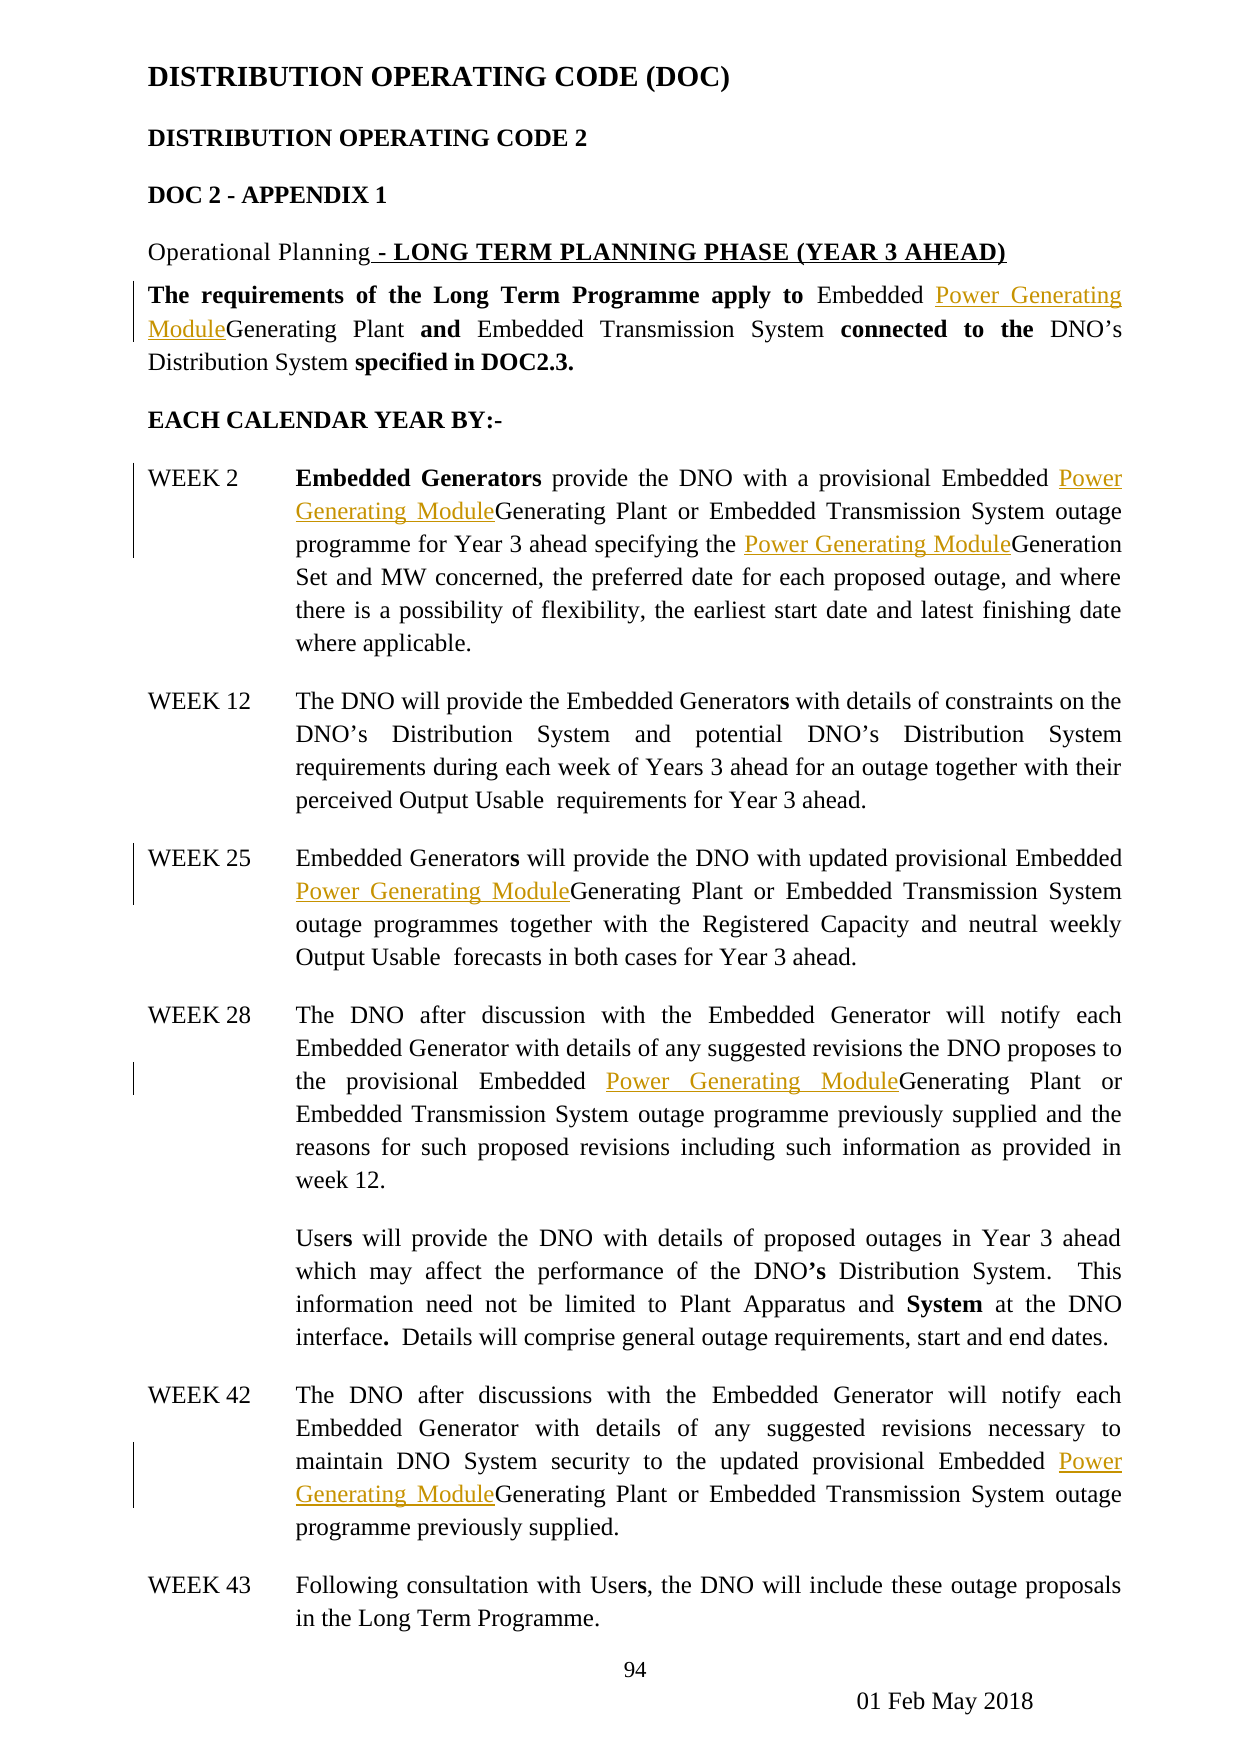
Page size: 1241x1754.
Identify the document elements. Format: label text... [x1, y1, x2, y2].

text WEEK 43 Following consultation with Users, the DNO will include these outage proposals in the Long Term Programme. [148, 1570, 1122, 1632]
text WEEK 12 The DNO will provide the Embedded Generators with details of constraints on the DNO’s Distribution System and potential DNO’s Distribution System requirements during each week of Years 3 ahead for an outage together with their perceived Output Usable requirements for Year 3 ahead. [148, 686, 1122, 814]
text The requirements of the Long Term Programme apply to Embedded and Embedded Transmission System connected to the DNO’s Distribution System specified in 2.3. [148, 281, 1122, 375]
subtitle 2 - APPENDIX 1 [148, 181, 1122, 209]
text WEEK 2 Embedded Generators provide the DNO with a provisional Embedded or Embedded Transmission System outage programme for Year 3 ahead specifying the and MW concerned, the preferred date for each proposed outage, and where there is a possibility of flexibility, the earliest start date and latest finishing date where applicable. [148, 463, 1122, 657]
text WEEK 25 Embedded Generators will provide the DNO with updated provisional Embedded or Embedded Transmission System outage programmes together with the Registered Capacity and neutral weekly Output Usable forecasts in both cases for Year 3 ahead. [148, 843, 1122, 971]
text WEEK 28 The DNO after discussion with the Embedded Generator will notify each Embedded Generator with details of any suggested revisions the DNO proposes to the provisional Embedded or Embedded Transmission System outage programme previously supplied and the reasons for such proposed revisions including such information as provided in week 12. [148, 1000, 1122, 1194]
text Operational Planning - LONG TERM PLANNING PHASE (YEAR 3 AHEAD) [148, 237, 1122, 265]
text EACH CALENDAR YEAR BY:- [148, 405, 1122, 433]
text WEEK 42 The DNO after discussions with the Embedded Generator will notify each Embedded Generator with details of any suggested revisions necessary to maintain DNO System security to the updated provisional Embedded or Embedded Transmission System outage programme previously supplied. [148, 1380, 1122, 1541]
text DISTRIBUTION OPERATING CODE 2 [148, 123, 1122, 151]
text Users will provide the DNO with details of proposed outages in Year 3 ahead which may affect the performance of the DNO’s Distribution System. This information need not be limited to Plant Apparatus and System at the DNO interface. Details will comprise general outage requirements, start and end dates. [295, 1223, 1122, 1351]
